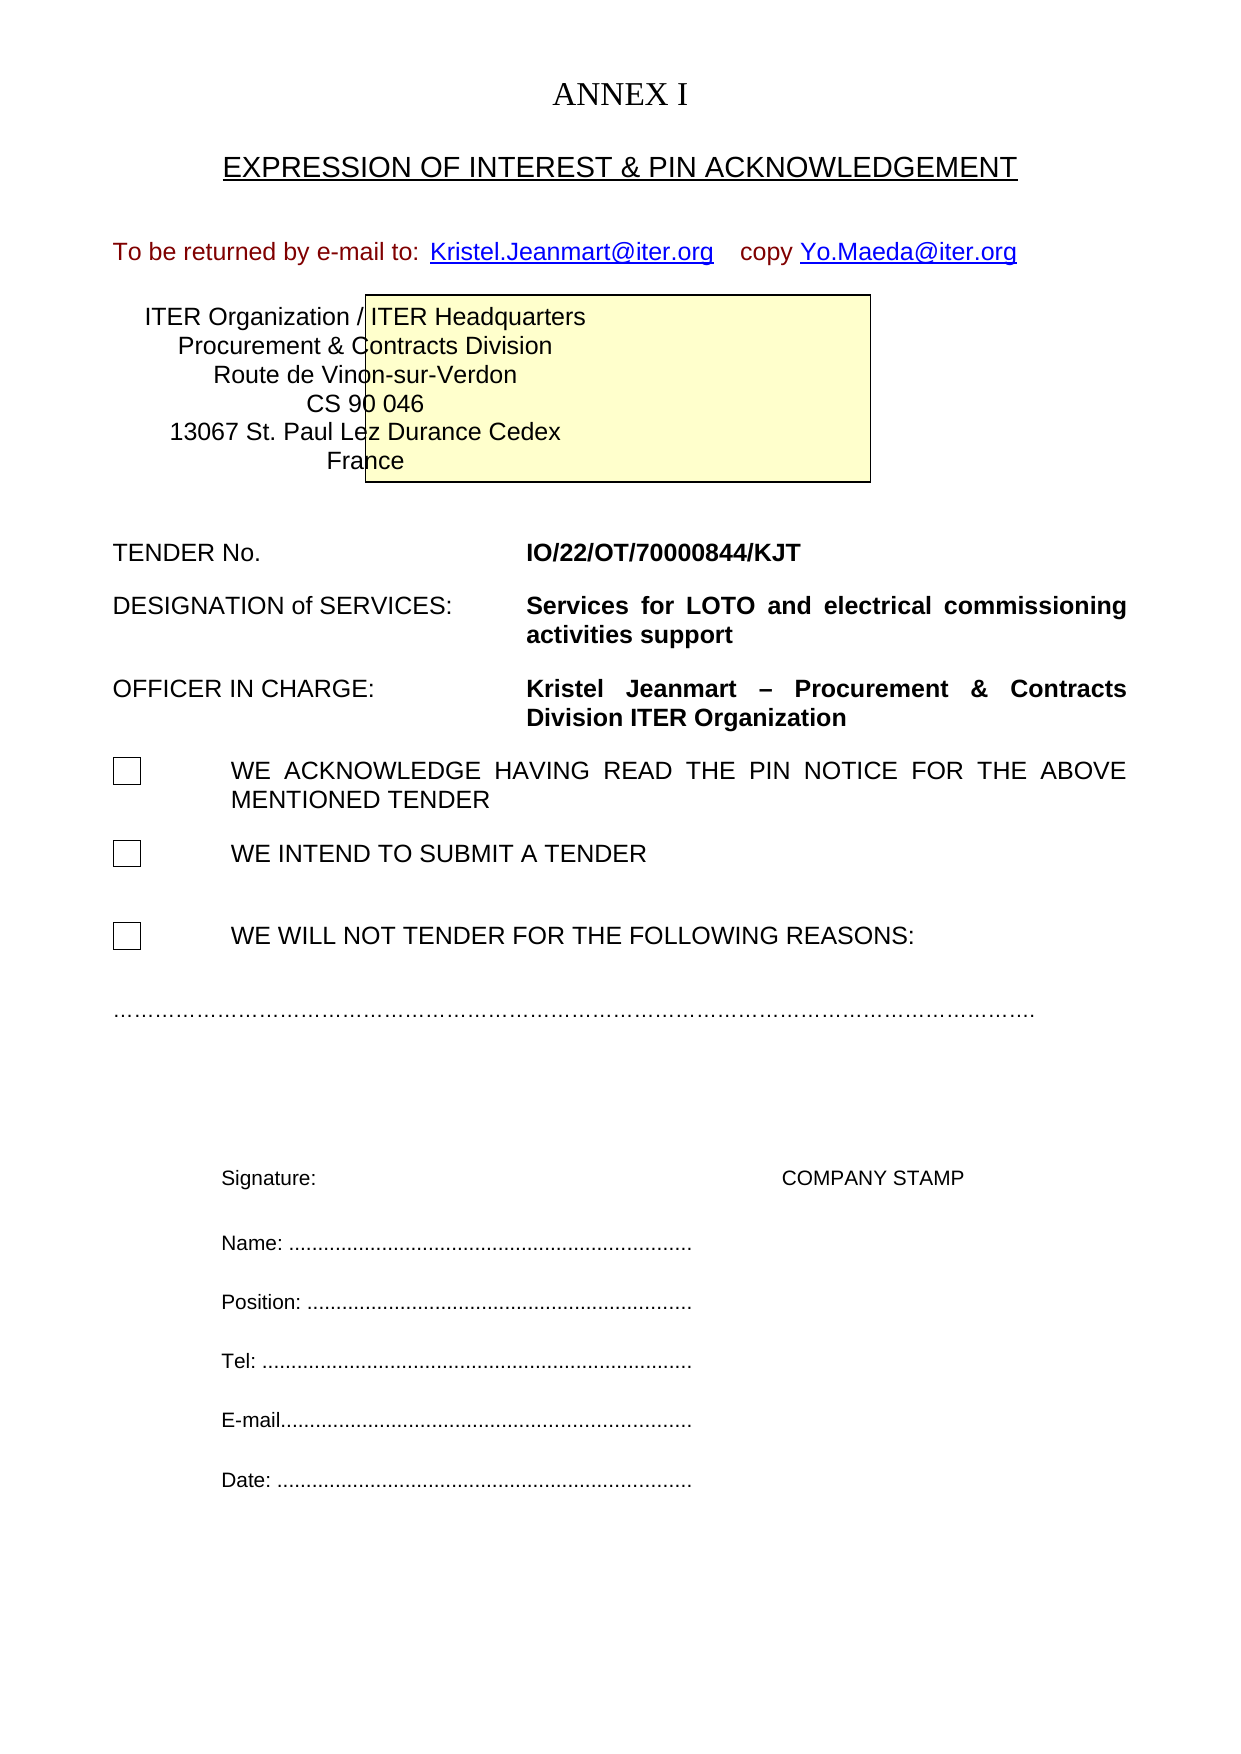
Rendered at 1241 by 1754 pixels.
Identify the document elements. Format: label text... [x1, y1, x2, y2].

text OFFICER IN CHARGE: Kristel Jeanmart – Procurement & Contracts Division ITER Organization [112, 674, 1128, 731]
table_header Signature: [210, 1118, 716, 1214]
text WE ACKNOWLEDGE HAVING READ THE PIN NOTICE FOR THE ABOVE MENTIONED TENDER [112, 756, 1128, 814]
table_cell Tel: [210, 1332, 716, 1391]
text DESIGNATION of SERVICES: Services for LOTO and electrical commissioning activities support [112, 591, 1128, 649]
text WE INTEND TO SUBMIT A TENDER [112, 839, 1128, 868]
text EXPRESSION OF INTEREST & PIN ACKNOWLEDGEMENT [112, 150, 1128, 183]
table_cell Position: [210, 1273, 716, 1332]
table_cell Date: [210, 1450, 716, 1509]
text ……………………………………………………………………………………………………………………. [112, 998, 1128, 1022]
text WE WILL NOT TENDER FOR THE FOLLOWING REASONS: [112, 921, 1128, 950]
table_cell Name: [210, 1214, 716, 1273]
text TENDER No. IO/22/OT/70000844/KJT [112, 538, 1128, 566]
table_header COMPANY STAMP [716, 1118, 1030, 1509]
text To be returned by e-mail to: Kristel.Jeanmart@iter.org copy Yo.Maeda@iter.org [112, 237, 1128, 266]
table_cell E-mail [210, 1391, 716, 1450]
